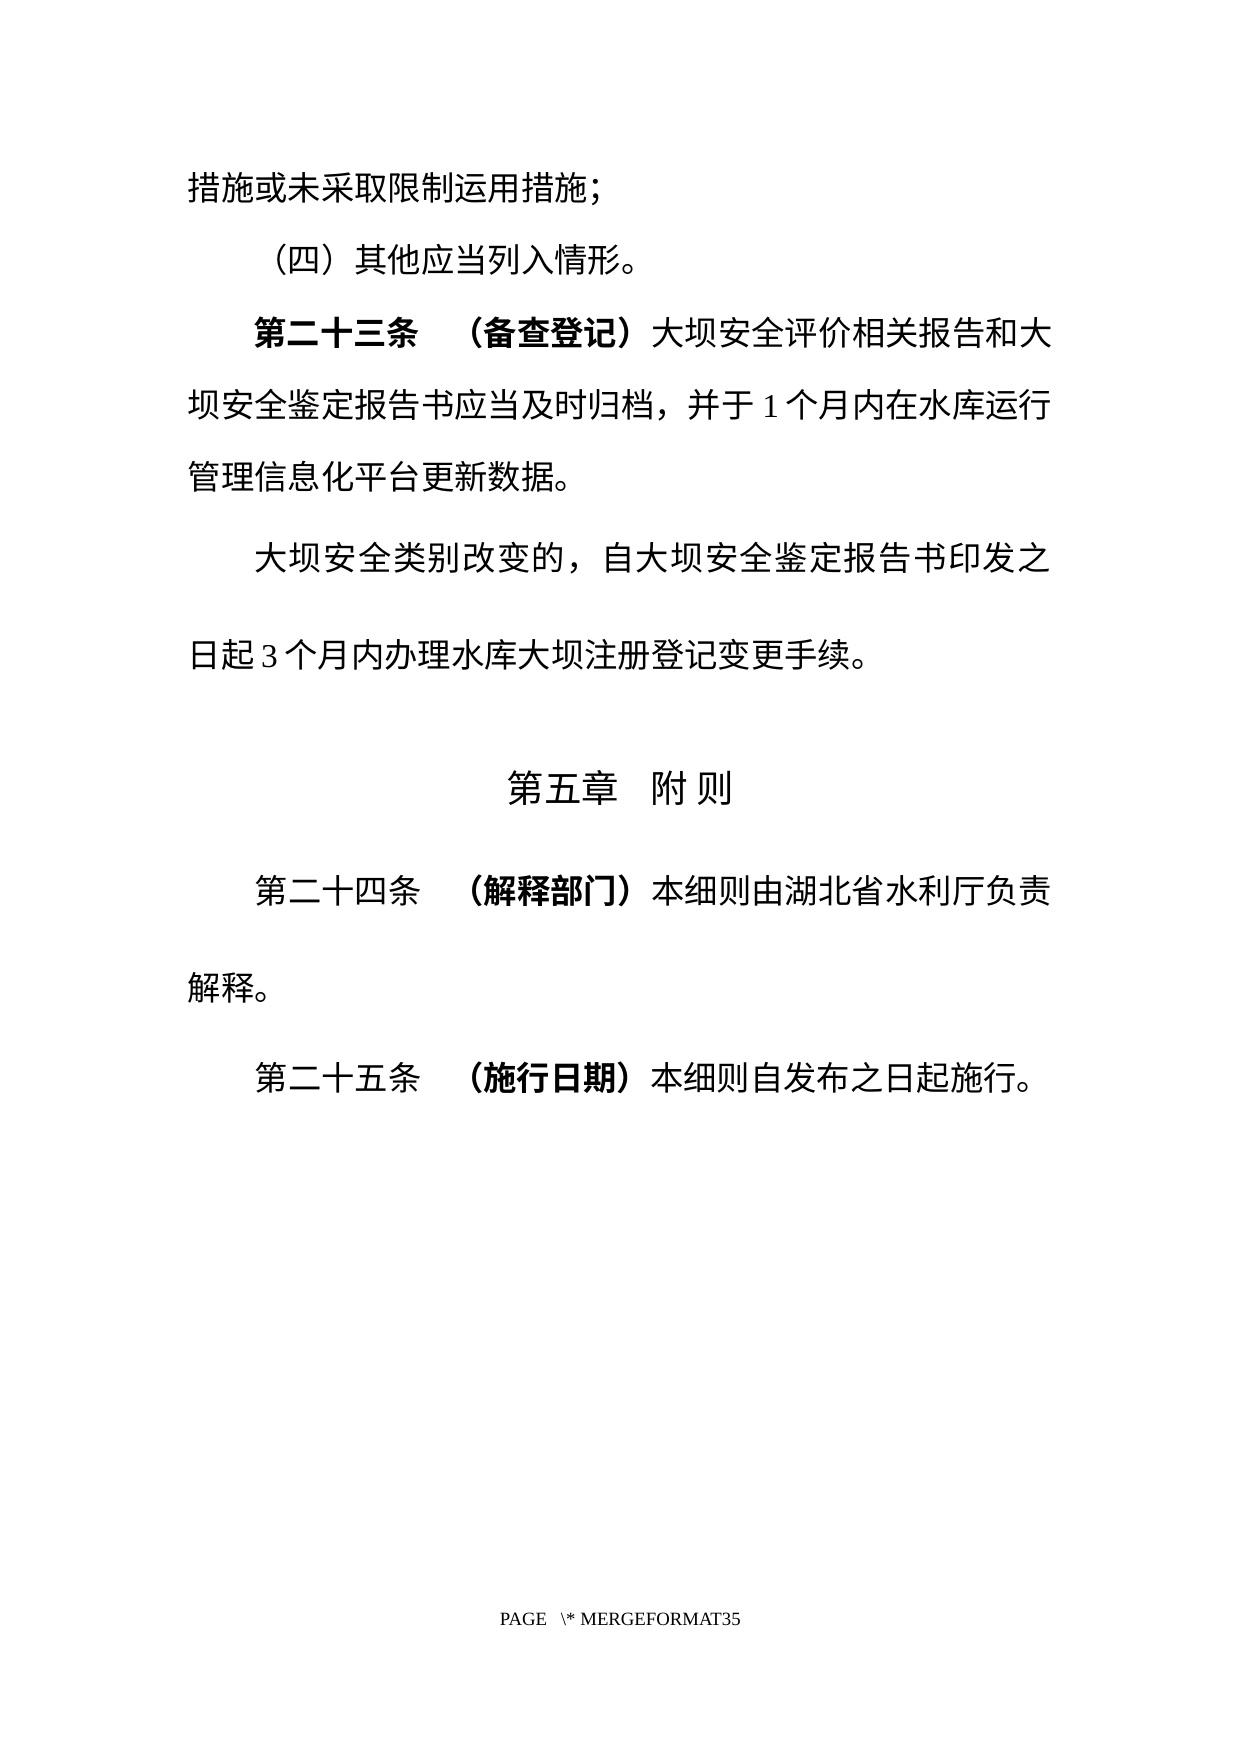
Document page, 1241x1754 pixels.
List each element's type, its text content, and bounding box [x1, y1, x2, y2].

list （施行日期）本细则自发布之日起施行。 [187, 1043, 1053, 1108]
list （备查登记）大坝安全评价相关报告和大坝安全鉴定报告书应当及时归档，并于1个月内在水库运行管理信息化平台更新数据。 [187, 307, 1053, 499]
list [187, 162, 1053, 210]
list （解释部门）本细则由湖北省水利厅负责解释。 [187, 856, 1053, 1019]
list 大坝安全类别改变的，自大坝安全鉴定报告书印发之日起3个月内办理水库大坝注册登记变更手续。 [187, 523, 1053, 686]
list 附 则 [187, 759, 1053, 813]
list （四）其他应当列入情形。 [187, 234, 1053, 282]
